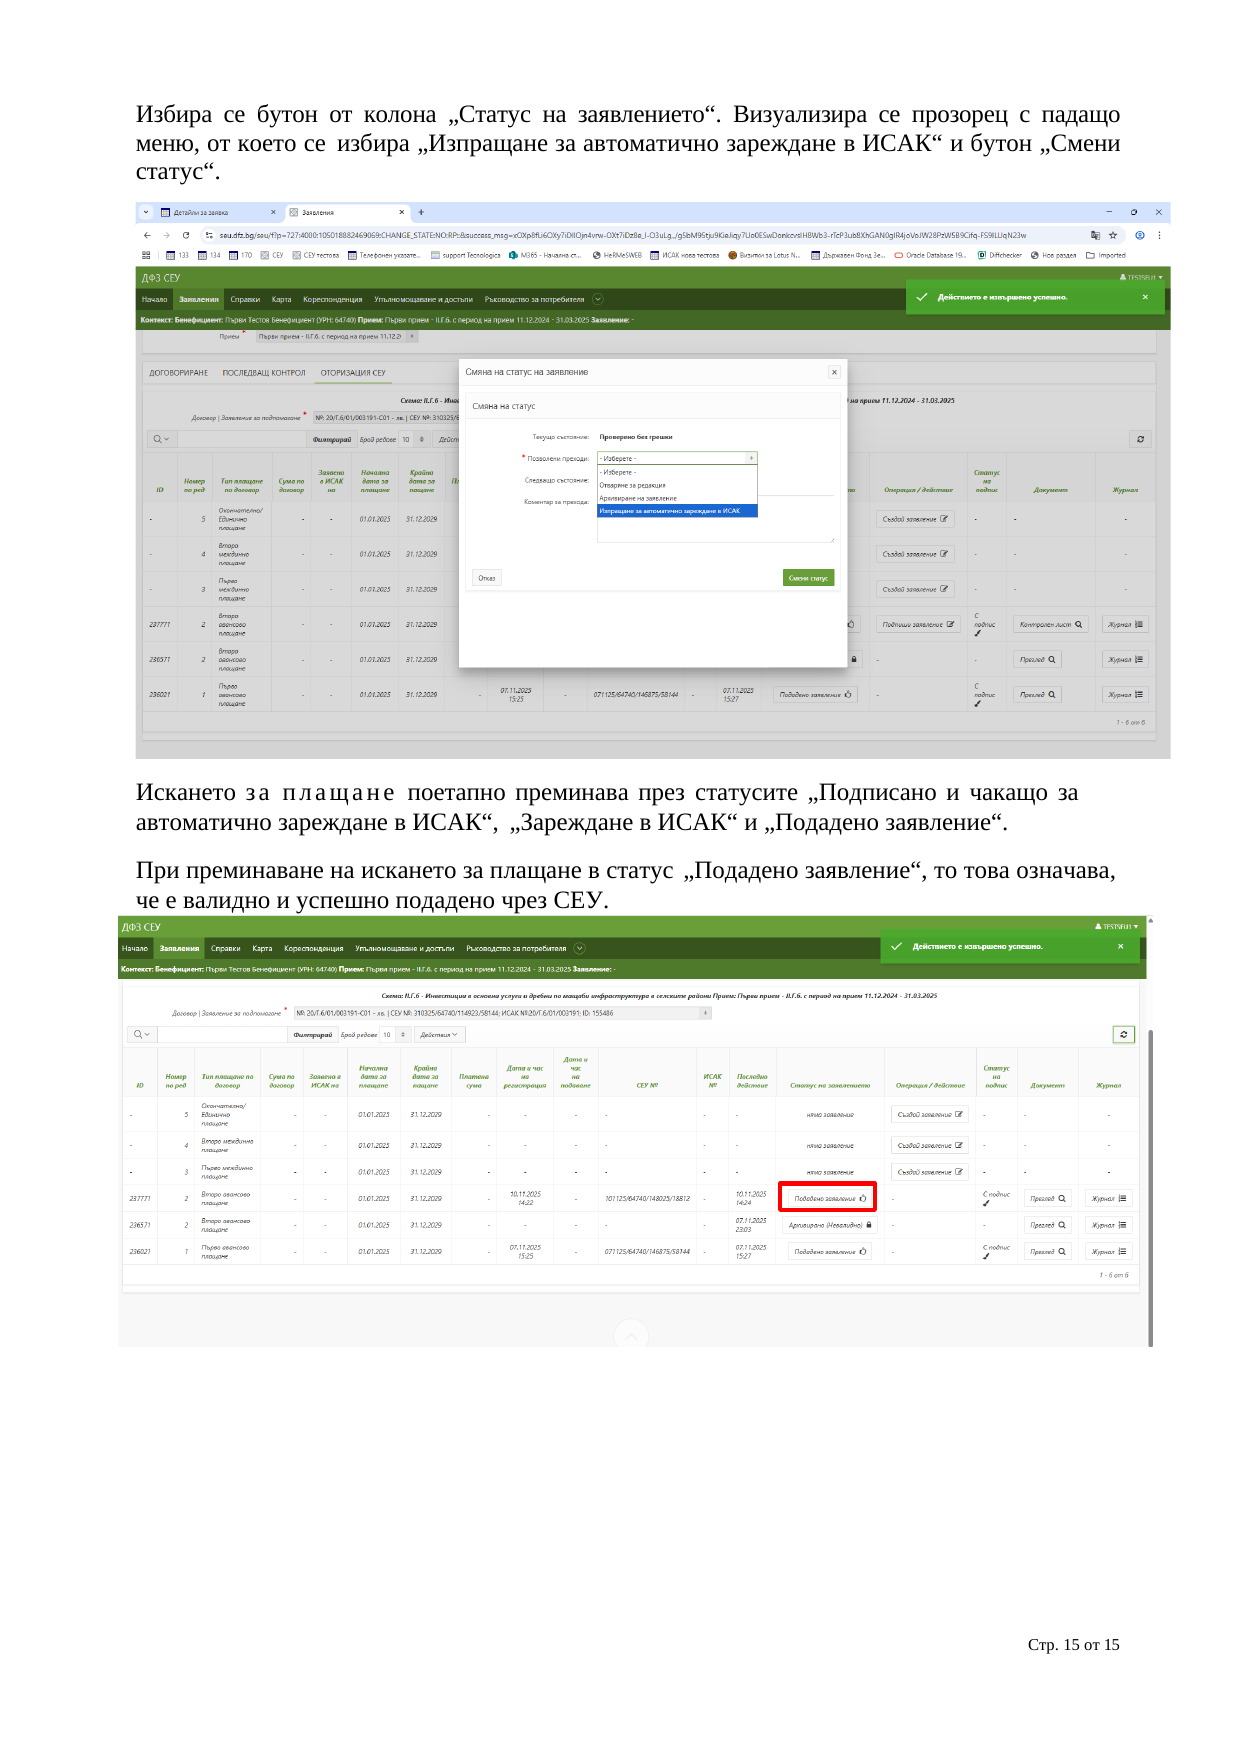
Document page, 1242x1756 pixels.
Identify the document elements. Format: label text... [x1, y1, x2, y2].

text Избира се бутон от колона „Статус на заявлението“. Визуализира се прозорец с падащо меню, от което се избира „Изпращане за автоматично зареждане в ИСАК“ и бутон „Смени статус“. [136, 99, 1122, 185]
picture [118, 915, 1154, 1347]
text При преминаване на искането за плащане в статус „Подадено заявление“, то това означава, че е валидно и успешно подадено чрез СЕУ. [136, 855, 1125, 914]
text Искането за плащане поетапно преминава през статусите „Подписано и чакащо за автоматично зареждане в ИСАК“, „Зареждане в ИСАК“ и „Подадено заявление“. [136, 777, 1125, 836]
picture [135, 202, 1171, 759]
